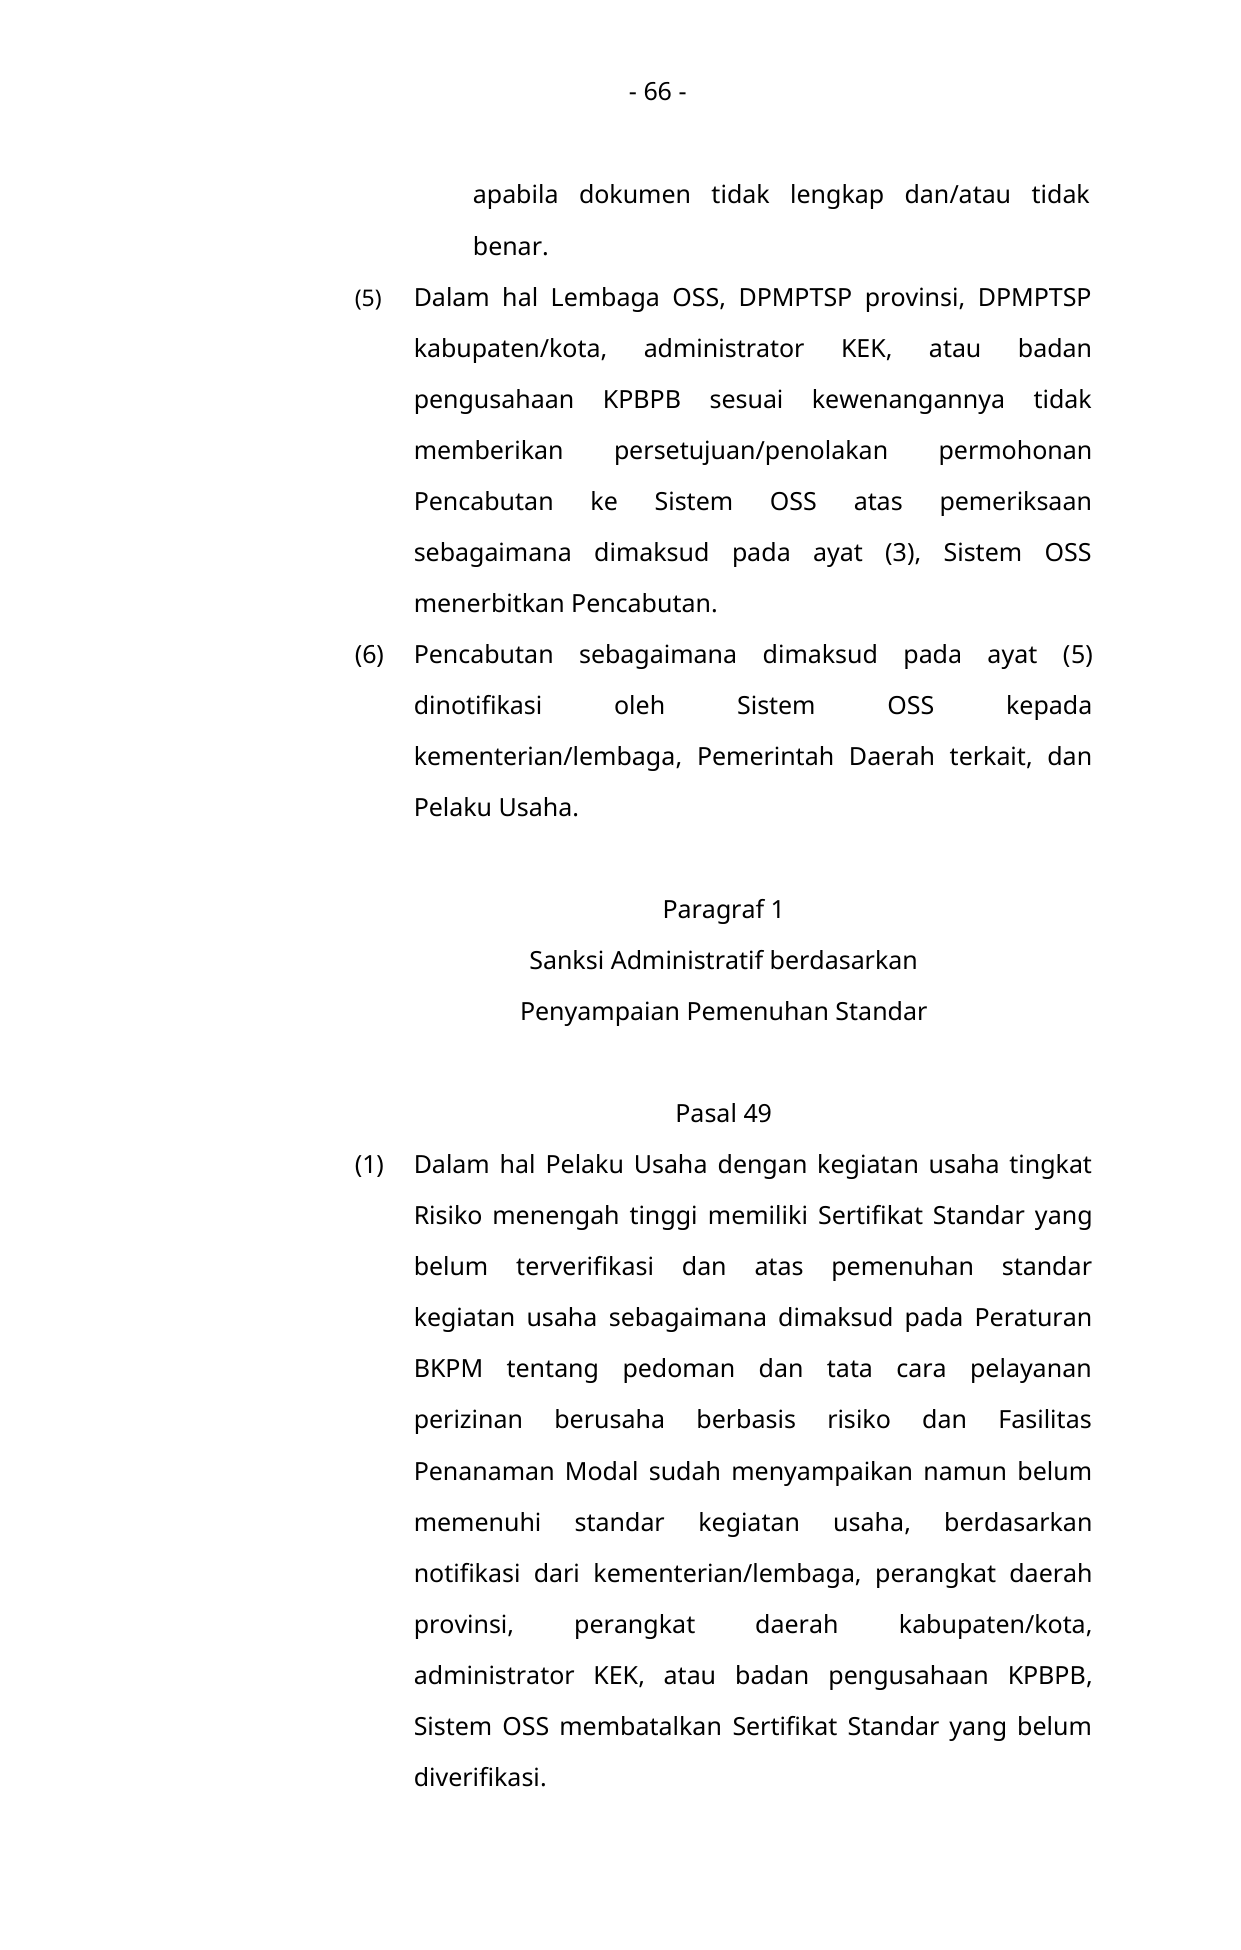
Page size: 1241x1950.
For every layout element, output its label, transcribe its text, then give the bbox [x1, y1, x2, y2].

list Pencabutan sebagaimana dimaksud pada ayat (5) dinotifikasi oleh Sistem OSS kepada kementerian/lembaga, Pemerintah Daerah terkait, dan Pelaku Usaha. [354, 637, 1092, 824]
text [413, 177, 1090, 262]
subtitle Penyampaian Pemenuhan Standar [354, 994, 1092, 1028]
list Dalam hal Lembaga OSS, DPMPTSP provinsi, DPMPTSP kabupaten/kota, administrator KEK, atau badan pengusahaan KPBPB sesuai kewenangannya tidak memberikan persetujuan/penolakan permohonan Pencabutan ke Sistem OSS atas pemeriksaan sebagaimana dimaksud pada ayat (3), Sistem OSS menerbitkan Pencabutan. [354, 279, 1092, 619]
subtitle Sanksi Administratif berdasarkan [354, 943, 1092, 977]
subtitle Paragraf 1 [354, 892, 1092, 926]
subtitle Pasal 49 [354, 1096, 1092, 1130]
list Dalam hal Pelaku Usaha dengan kegiatan usaha tingkat Risiko menengah tinggi memiliki Sertifikat Standar yang belum terverifikasi dan atas pemenuhan standar kegiatan usaha sebagaimana dimaksud pada Peraturan BKPM tentang pedoman dan tata cara pelayanan perizinan berusaha berbasis risiko dan Fasilitas Penanaman Modal sudah menyampaikan namun belum memenuhi standar kegiatan usaha, berdasarkan notifikasi dari kementerian/lembaga, perangkat daerah provinsi, perangkat daerah kabupaten/kota, administrator KEK, atau badan pengusahaan KPBPB, Sistem OSS membatalkan Sertifikat Standar yang belum diverifikasi. [354, 1147, 1092, 1793]
